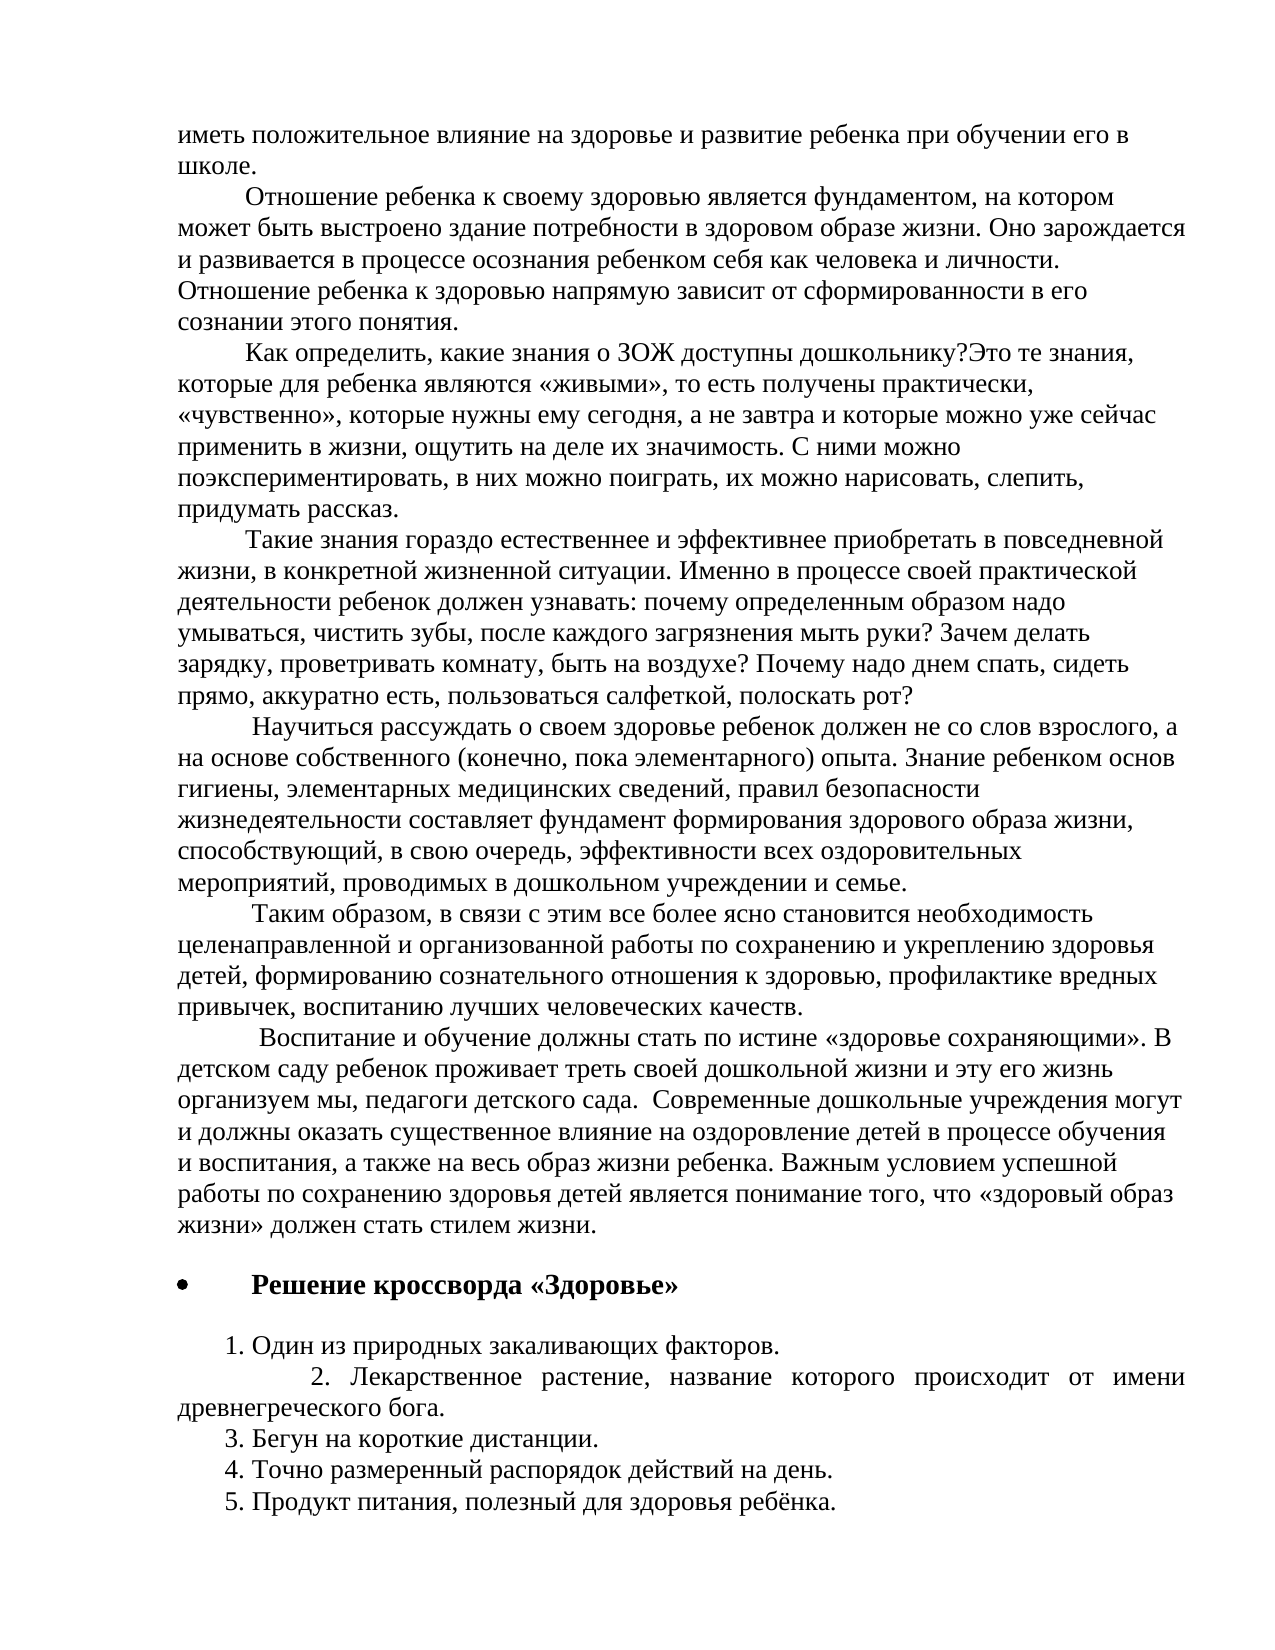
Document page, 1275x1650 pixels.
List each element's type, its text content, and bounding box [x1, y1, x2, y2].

text Отношение ребенка к своему здоровью является фундаментом, на котором может быть выстроено здание потребности в здоровом образе жизни. Оно зарождается и развивается в процессе осознания ребенком себя как человека и личности. Отношение ребенка к здоровью напрямую зависит от сформированности в его сознании этого понятия. [177, 180, 1186, 336]
text 2. Лекарственное растение, название которого происходит от имени древнегреческого бога. [177, 1360, 1186, 1422]
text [177, 118, 1186, 180]
text Такие знания гораздо естественнее и эффективнее приобретать в повседневной жизни, в конкретной жизненной ситуации. Именно в процессе своей практической деятельности ребенок должен узнавать: почему определенным образом надо умываться, чистить зубы, после каждого загрязнения мыть руки? Зачем делать зарядку, проветривать комнату, быть на воздухе? Почему надо днем спать, сидеть прямо, аккуратно есть, пользоваться салфеткой, полоскать рот? [177, 523, 1186, 710]
text 3. Бегун на короткие дистанции. [177, 1422, 1186, 1454]
text 4. Точно размеренный распорядок действий на день. [177, 1454, 1186, 1485]
list Решение кроссворда «Здоровье» [177, 1267, 1186, 1301]
text 5. Продукт питания, полезный для здоровья ребёнка. [177, 1485, 1186, 1516]
text Как определить, какие знания о ЗОЖ доступны дошкольнику?Это те знания, которые для ребенка являются «живыми», то есть получены практически, «чувственно», которые нужны ему сегодня, а не завтра и которые можно уже сейчас применить в жизни, ощутить на деле их значимость. С ними можно поэкспериментировать, в них можно поиграть, их можно нарисовать, слепить, придумать рассказ. [177, 336, 1186, 523]
text Воспитание и обучение должны стать по истине «здоровье сохраняющими». В детском саду ребенок проживает треть своей дошкольной жизни и эту его жизнь организуем мы, педагоги детского сада. Современные дошкольные учреждения могут и должны оказать существенное влияние на оздоровление детей в процессе обучения и воспитания, а также на весь образ жизни ребенка. Важным условием успешной работы по сохранению здоровья детей является понимание того, что «здоровый образ жизни» должен стать стилем жизни. [177, 1021, 1186, 1239]
text 1. Один из природных закаливающих факторов. [177, 1329, 1186, 1360]
text Научиться рассуждать о своем здоровье ребенок должен не со слов взрослого, а на основе собственного (конечно, пока элементарного) опыта. Знание ребенком основ гигиены, элементарных медицинских сведений, правил безопасности жизнедеятельности составляет фундамент формирования здорового образа жизни, способствующий, в свою очередь, эффективности всех оздоровительных мероприятий, проводимых в дошкольном учреждении и семье. Таким образом, в связи с этим все более ясно становится необходимость целенаправленной и организованной работы по сохранению и укреплению здоровья детей, формированию сознательного отношения к здоровью, профилактике вредных привычек, воспитанию лучших человеческих качеств. [177, 710, 1186, 1021]
